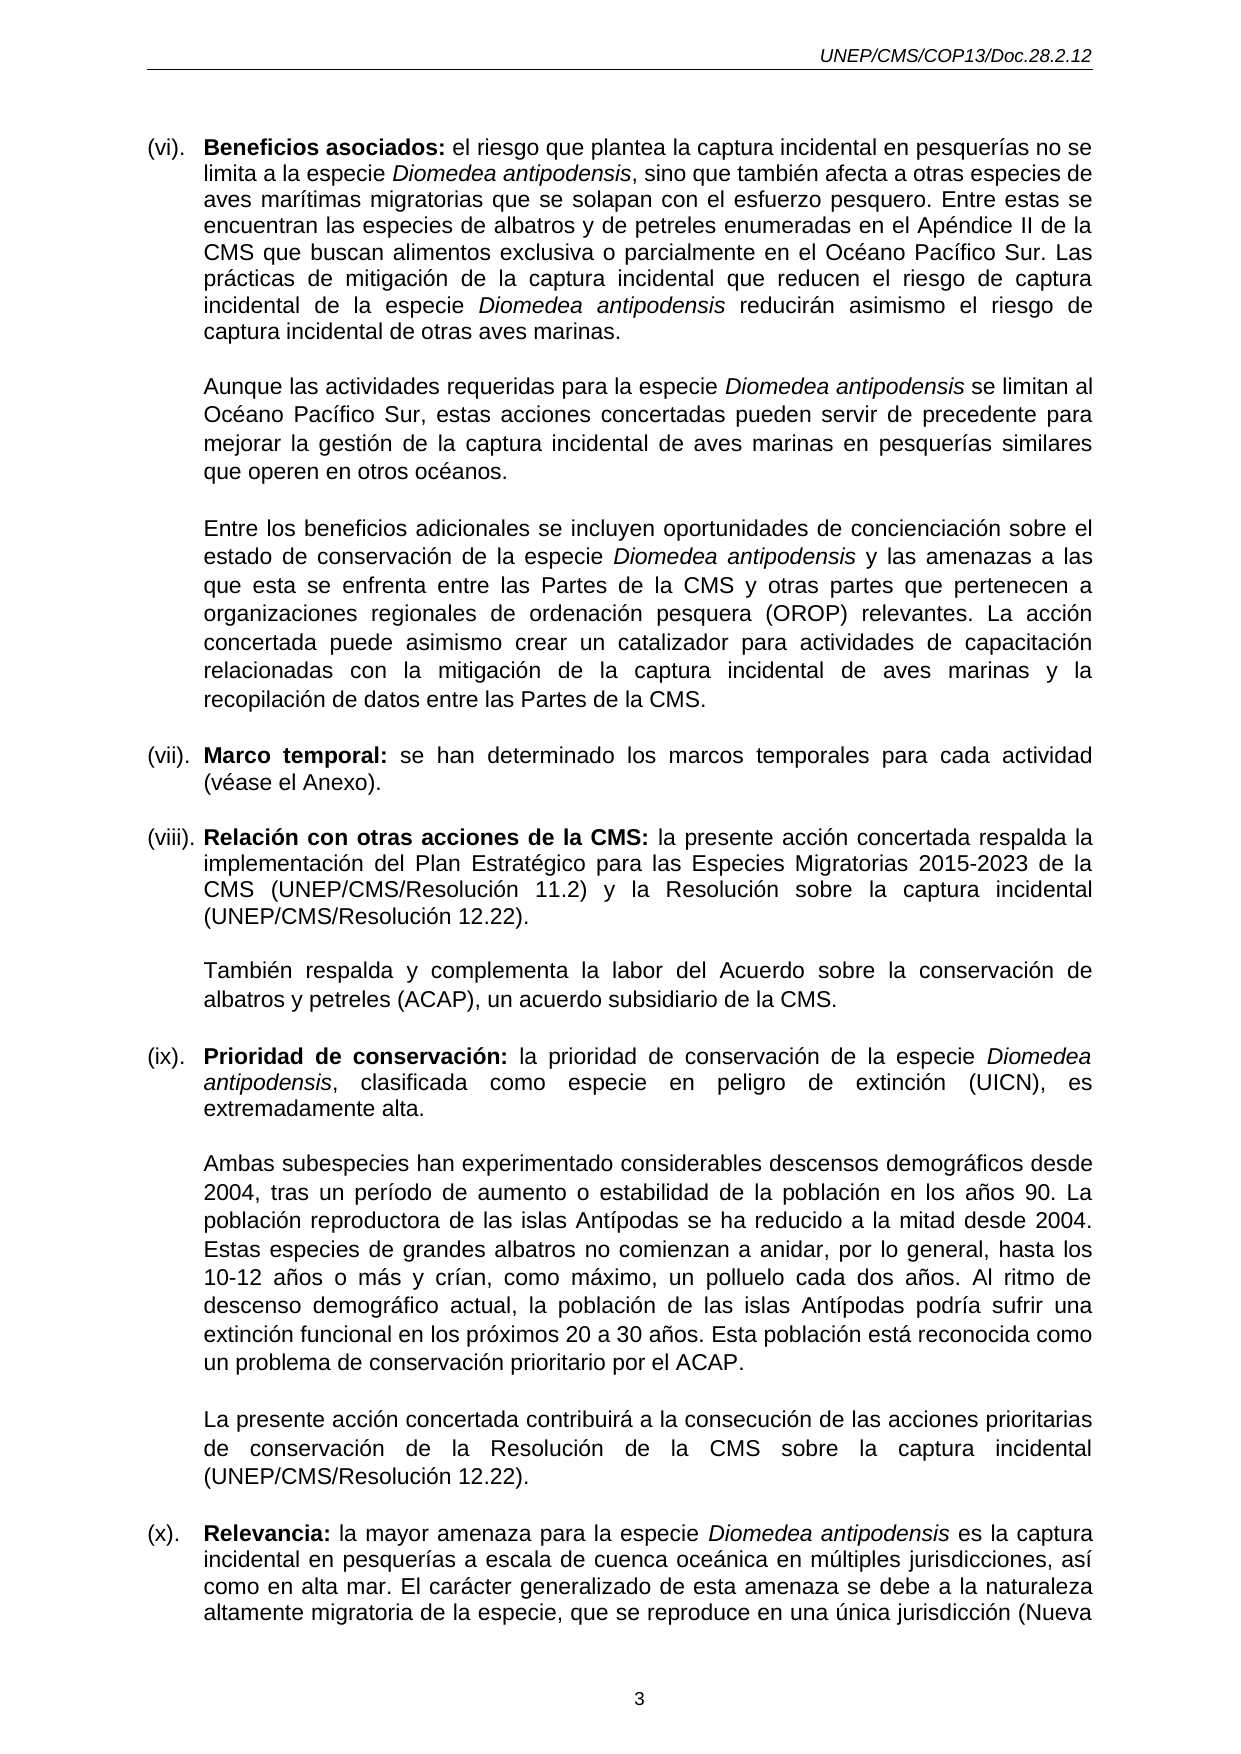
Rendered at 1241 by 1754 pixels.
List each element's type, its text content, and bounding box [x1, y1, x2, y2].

list Marco temporal: se han determinado los marcos temporales para cada actividad (véase el Anexo). [147, 742, 1093, 795]
text La presente acción concertada contribuirá a la consecución de las acciones prioritarias de conservación de la Resolución de la CMS sobre la captura incidental (UNEP/CMS/Resolución 12.22). [203, 1406, 1093, 1489]
list Beneficios asociados: el riesgo que plantea la captura incidental en pesquerías no se limita a la especie Diomedea antipodensis, sino que también afecta a otras especies de aves marítimas migratorias que se solapan con el esfuerzo pesquero. Entre estas se encuentran las especies de albatros y de petreles enumeradas en el Apéndice II de la CMS que buscan alimentos exclusiva o parcialmente en el Océano Pacífico Sur. Las prácticas de mitigación de la captura incidental que reducen el riesgo de captura incidental de la especie Diomedea antipodensis reducirán asimismo el riesgo de captura incidental de otras aves marinas. [147, 133, 1093, 344]
list Prioridad de conservación: la prioridad de conservación de la especie Diomedea antipodensis, clasificada como especie en peligro de extinción (UICN), es extremadamente alta. [147, 1043, 1093, 1122]
text Entre los beneficios adicionales se incluyen oportunidades de concienciación sobre el estado de conservación de la especie Diomedea antipodensis y las amenazas a las que esta se enfrenta entre las Partes de la CMS y otras partes que pertenecen a organizaciones regionales de ordenación pesquera (OROP) relevantes. La acción concertada puede asimismo crear un catalizador para actividades de capacitación relacionadas con la mitigación de la captura incidental de aves marinas y la recopilación de datos entre las Partes de la CMS. [203, 515, 1093, 712]
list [147, 1520, 1093, 1625]
text También respalda y complementa la labor del Acuerdo sobre la conservación de albatros y petreles (ACAP), un acuerdo subsidiario de la CMS. [203, 957, 1093, 1012]
text Aunque las actividades requeridas para la especie Diomedea antipodensis se limitan al Océano Pacífico Sur, estas acciones concertadas pueden servir de precedente para mejorar la gestión de la captura incidental de aves marinas en pesquerías similares que operen en otros océanos. [203, 373, 1093, 484]
text Ambas subespecies han experimentado considerables descensos demográficos desde 2004, tras un período de aumento o estabilidad de la población en los años 90. La población reproductora de las islas Antípodas se ha reducido a la mitad desde 2004. Estas especies de grandes albatros no comienzan a anidar, por lo general, hasta los 10-12 años o más y crían, como máximo, un polluelo cada dos años. Al ritmo de descenso demográfico actual, la población de las islas Antípodas podría sufrir una extinción funcional en los próximos 20 a 30 años. Esta población está reconocida como un problema de conservación prioritario por el ACAP. [203, 1150, 1093, 1376]
list Relación con otras acciones de la CMS: la presente acción concertada respalda la implementación del Plan Estratégico para las Especies Migratorias 2015-2023 de la CMS (UNEP/CMS/Resolución 11.2) y la Resolución sobre la captura incidental (UNEP/CMS/Resolución 12.22). [147, 823, 1093, 929]
